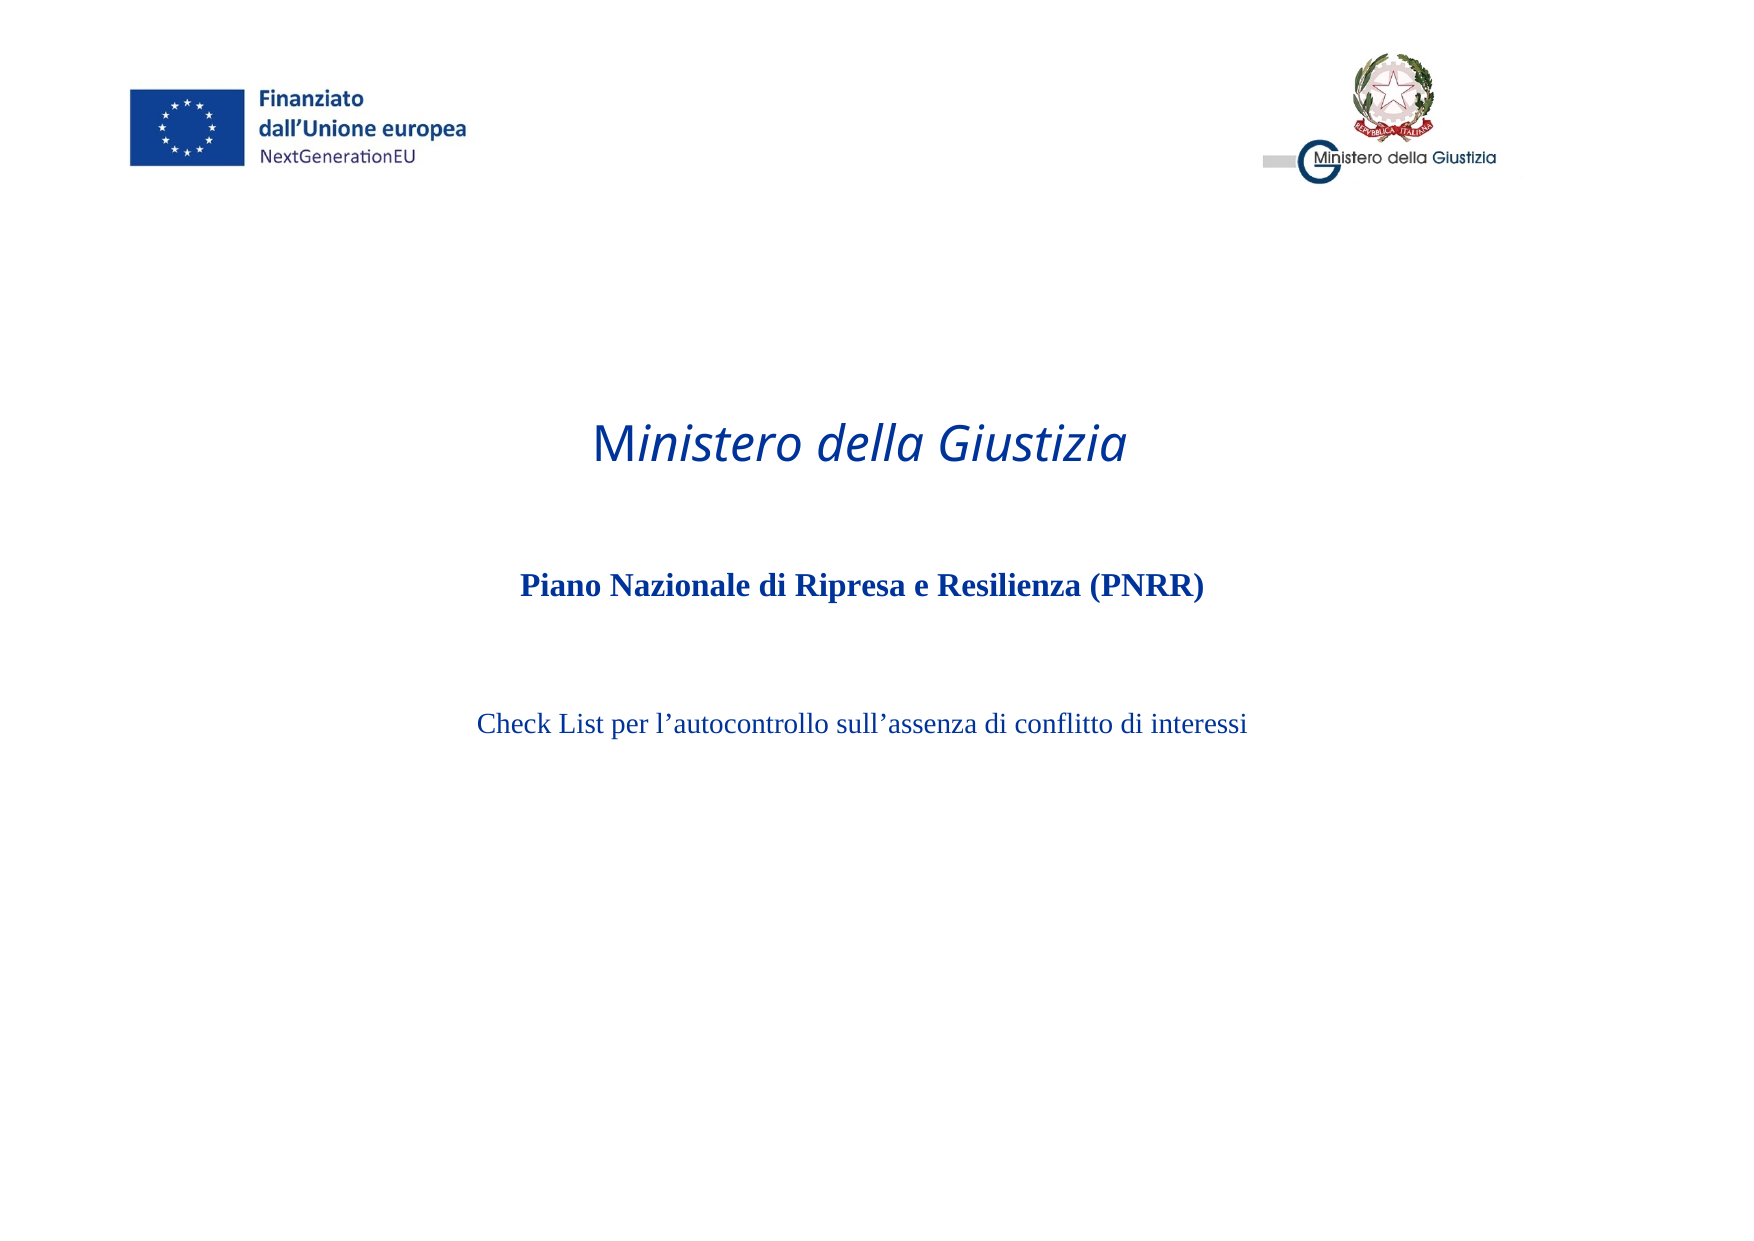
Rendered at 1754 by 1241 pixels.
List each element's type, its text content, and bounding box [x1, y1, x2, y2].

text Check List per l’autocontrollo sull’assenza di conflitto di interessi [118, 698, 1606, 742]
picture [1200, 41, 1605, 227]
text Ministero della Giustizia [118, 403, 1607, 476]
picture [118, 80, 485, 176]
text Piano Nazionale di Ripresa e Resilienza (PNRR) [118, 561, 1606, 605]
